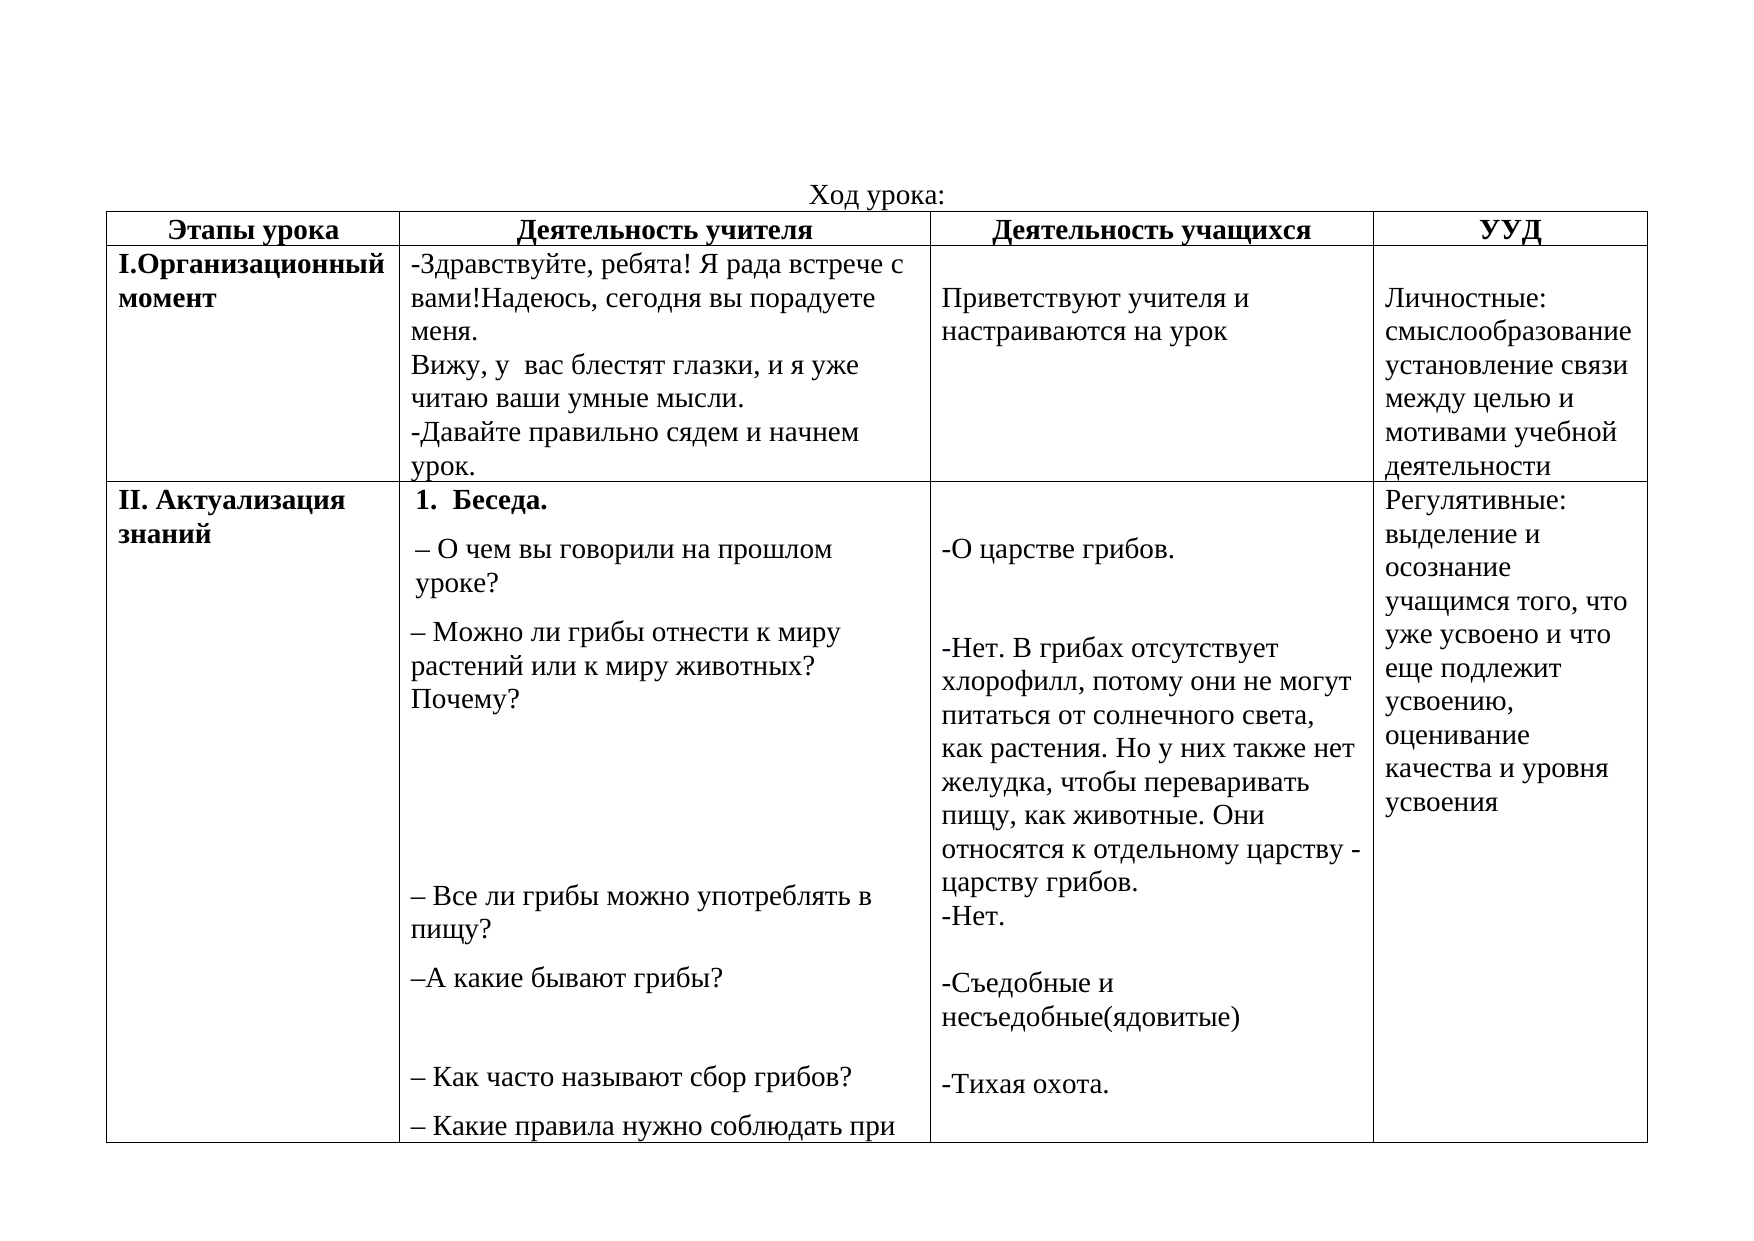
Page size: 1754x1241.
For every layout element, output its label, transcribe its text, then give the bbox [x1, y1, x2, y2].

table_cell Приветствуют учителя и настраиваются на урок [931, 246, 1373, 481]
table_header Деятельность учащихся [931, 212, 1373, 245]
table_cell Личностные: смыслообразование установление связи между целью и мотивами учебной деятельности [1374, 246, 1647, 481]
table_cell -Здравствуйте, ребята! Я рада встрече с вами!Надеюсь, сегодня вы порадуете меня. Вижу, у вас блестят глазки, и я уже читаю ваши умные мысли. -Давайте правильно сядем и начнем урок. [400, 246, 930, 481]
table_cell I.Организационный момент [107, 246, 399, 481]
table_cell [107, 482, 399, 1142]
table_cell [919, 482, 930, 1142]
table_header Деятельность учителя [400, 212, 930, 245]
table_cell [1374, 482, 1647, 1142]
table_header Этапы урока [107, 212, 399, 245]
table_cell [931, 482, 1373, 1142]
table_header УУД [1374, 212, 1647, 245]
text Ход урока: [118, 177, 1636, 211]
